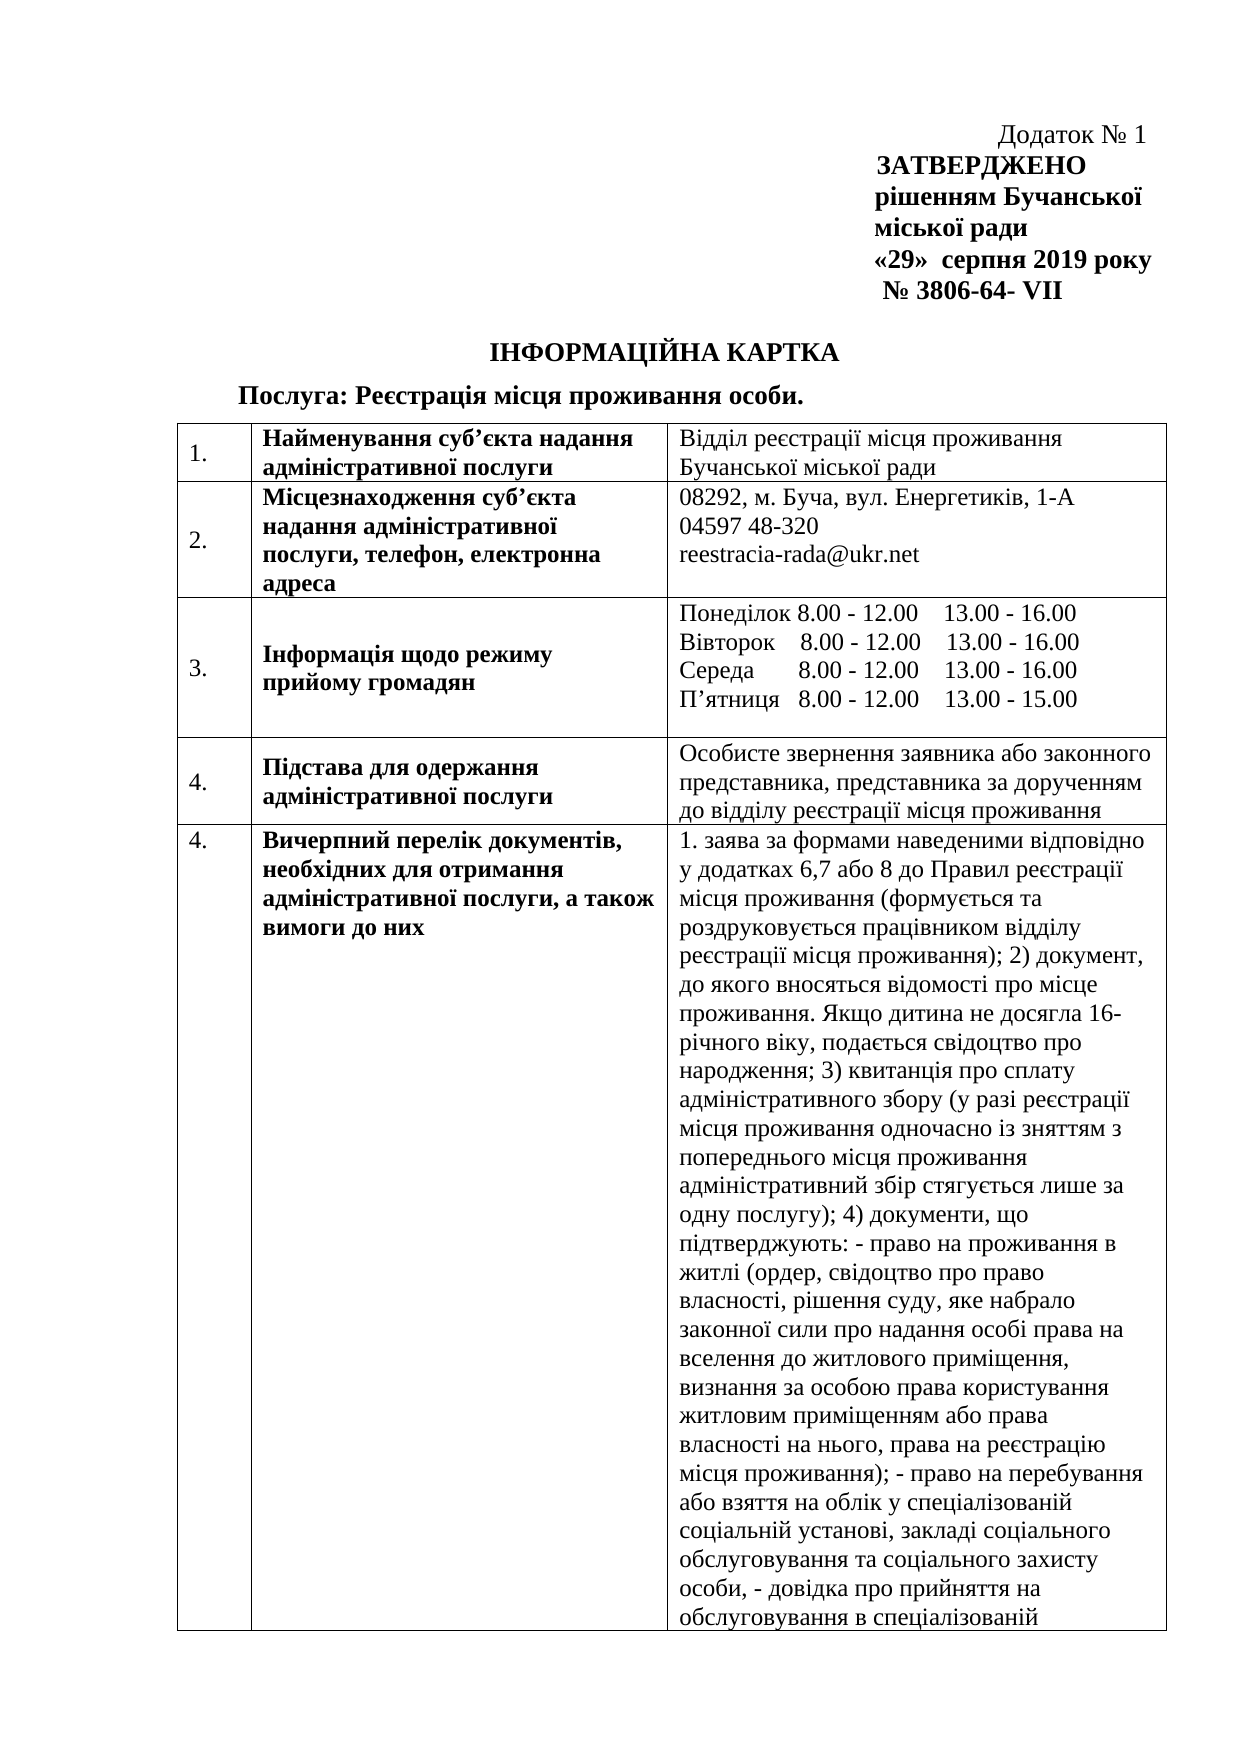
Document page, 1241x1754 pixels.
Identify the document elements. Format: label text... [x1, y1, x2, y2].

text міської ради [177, 212, 1152, 243]
text № 3806-64- VII [177, 274, 1152, 305]
table_cell 4. [178, 825, 251, 1630]
table_cell 4. [178, 738, 251, 824]
table_header Найменування суб’єкта надання адміністративної послуги [252, 424, 667, 481]
table_cell 2. [178, 482, 251, 597]
text Послуга: Реєстрація місця проживання особи. [177, 379, 1152, 410]
table_header Відділ реєстрації місця проживання Бучанської міської ради [668, 424, 1166, 481]
text ЗАТВЕРДЖЕНО [177, 149, 1152, 180]
table_cell Понеділок 8.00 - 12.00 13.00 - 16.00 Вівторок 8.00 - 12.00 13.00 - 16.00 Середа 8.00 - 12.00 13.00 - 16.00 П’ятниця 8.00 - 12.00 13.00 - 15.00 [668, 598, 1166, 737]
table_cell 08292, м. Буча, вул. Енергетиків, 1-А 04597 48-320 reestracia-rada@ukr.net [668, 482, 1166, 597]
table_cell Інформація щодо режиму прийому громадян [252, 598, 667, 737]
text ІНФОРМАЦІЙНА КАРТКА [177, 336, 1152, 367]
text Додаток № 1 [177, 118, 1152, 149]
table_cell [668, 825, 1166, 1630]
text рішенням Бучанської [177, 180, 1152, 212]
table_cell Місцезнаходження суб’єкта надання адміністративної послуги, телефон, електронна адреса [252, 482, 667, 597]
text «29» серпня 2019 року [177, 243, 1152, 274]
table_cell Особисте звернення заявника або законного представника, представника за дорученням до відділу реєстрації місця проживання [668, 738, 1166, 824]
table_cell Підстава для одержання адміністративної послуги [252, 738, 667, 824]
table_cell 3. [178, 598, 251, 737]
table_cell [252, 825, 667, 1630]
table_header 1. [178, 424, 251, 481]
